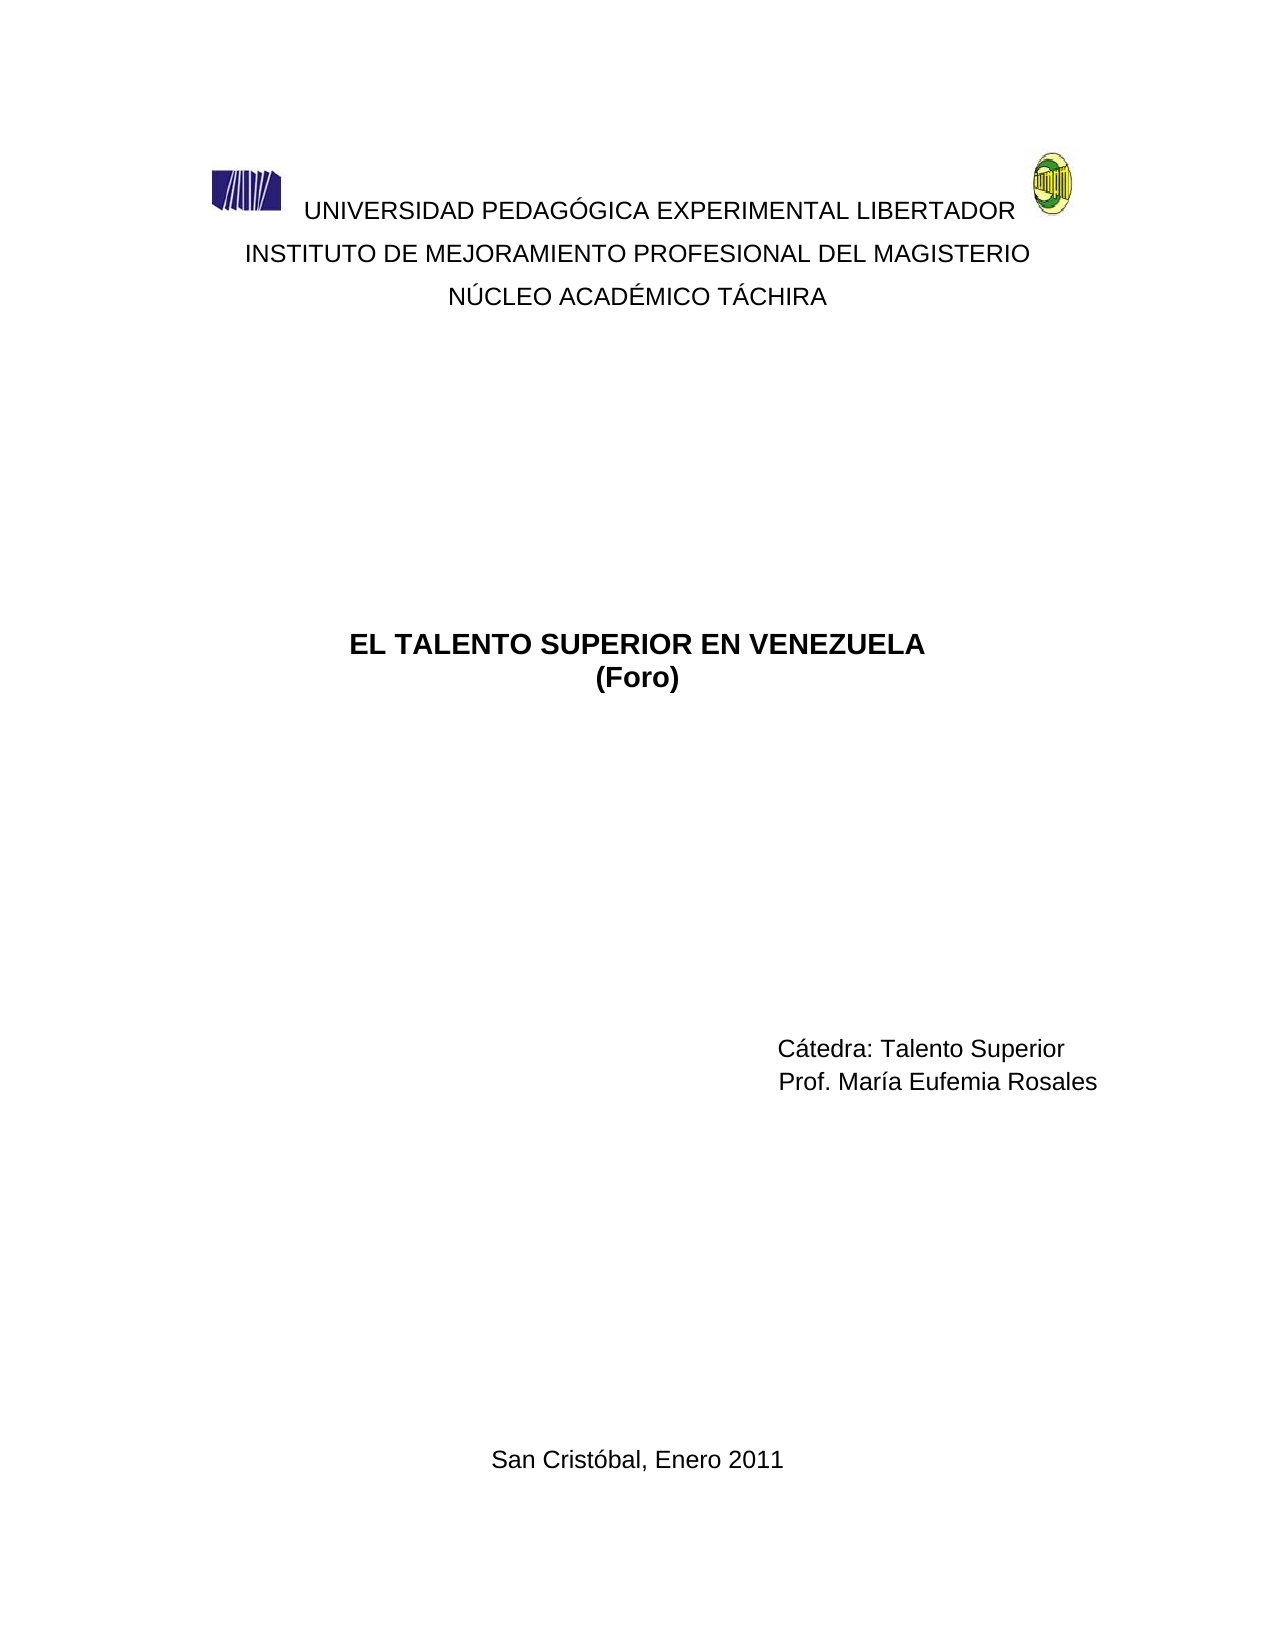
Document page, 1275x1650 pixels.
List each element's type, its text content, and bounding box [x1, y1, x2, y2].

text EL TALENTO SUPERIOR EN VENEZUELA [177, 627, 1098, 661]
text Prof. María Eufemia Rosales [177, 1067, 1098, 1096]
text Cátedra: Talento Superior [177, 1034, 1098, 1063]
picture [195, 161, 290, 220]
text San Cristóbal, Enero 2011 [177, 1445, 1098, 1474]
picture [1023, 147, 1080, 220]
text (Foro) [177, 661, 1098, 694]
text UNIVERSIDAD PEDAGÓGICA EXPERIMENTAL LIBERTADOR [177, 148, 1098, 224]
text INSTITUTO DE MEJORAMIENTO PROFESIONAL DEL MAGISTERIO [177, 239, 1098, 268]
text NÚCLEO ACADÉMICO TÁCHIRA [177, 282, 1098, 311]
